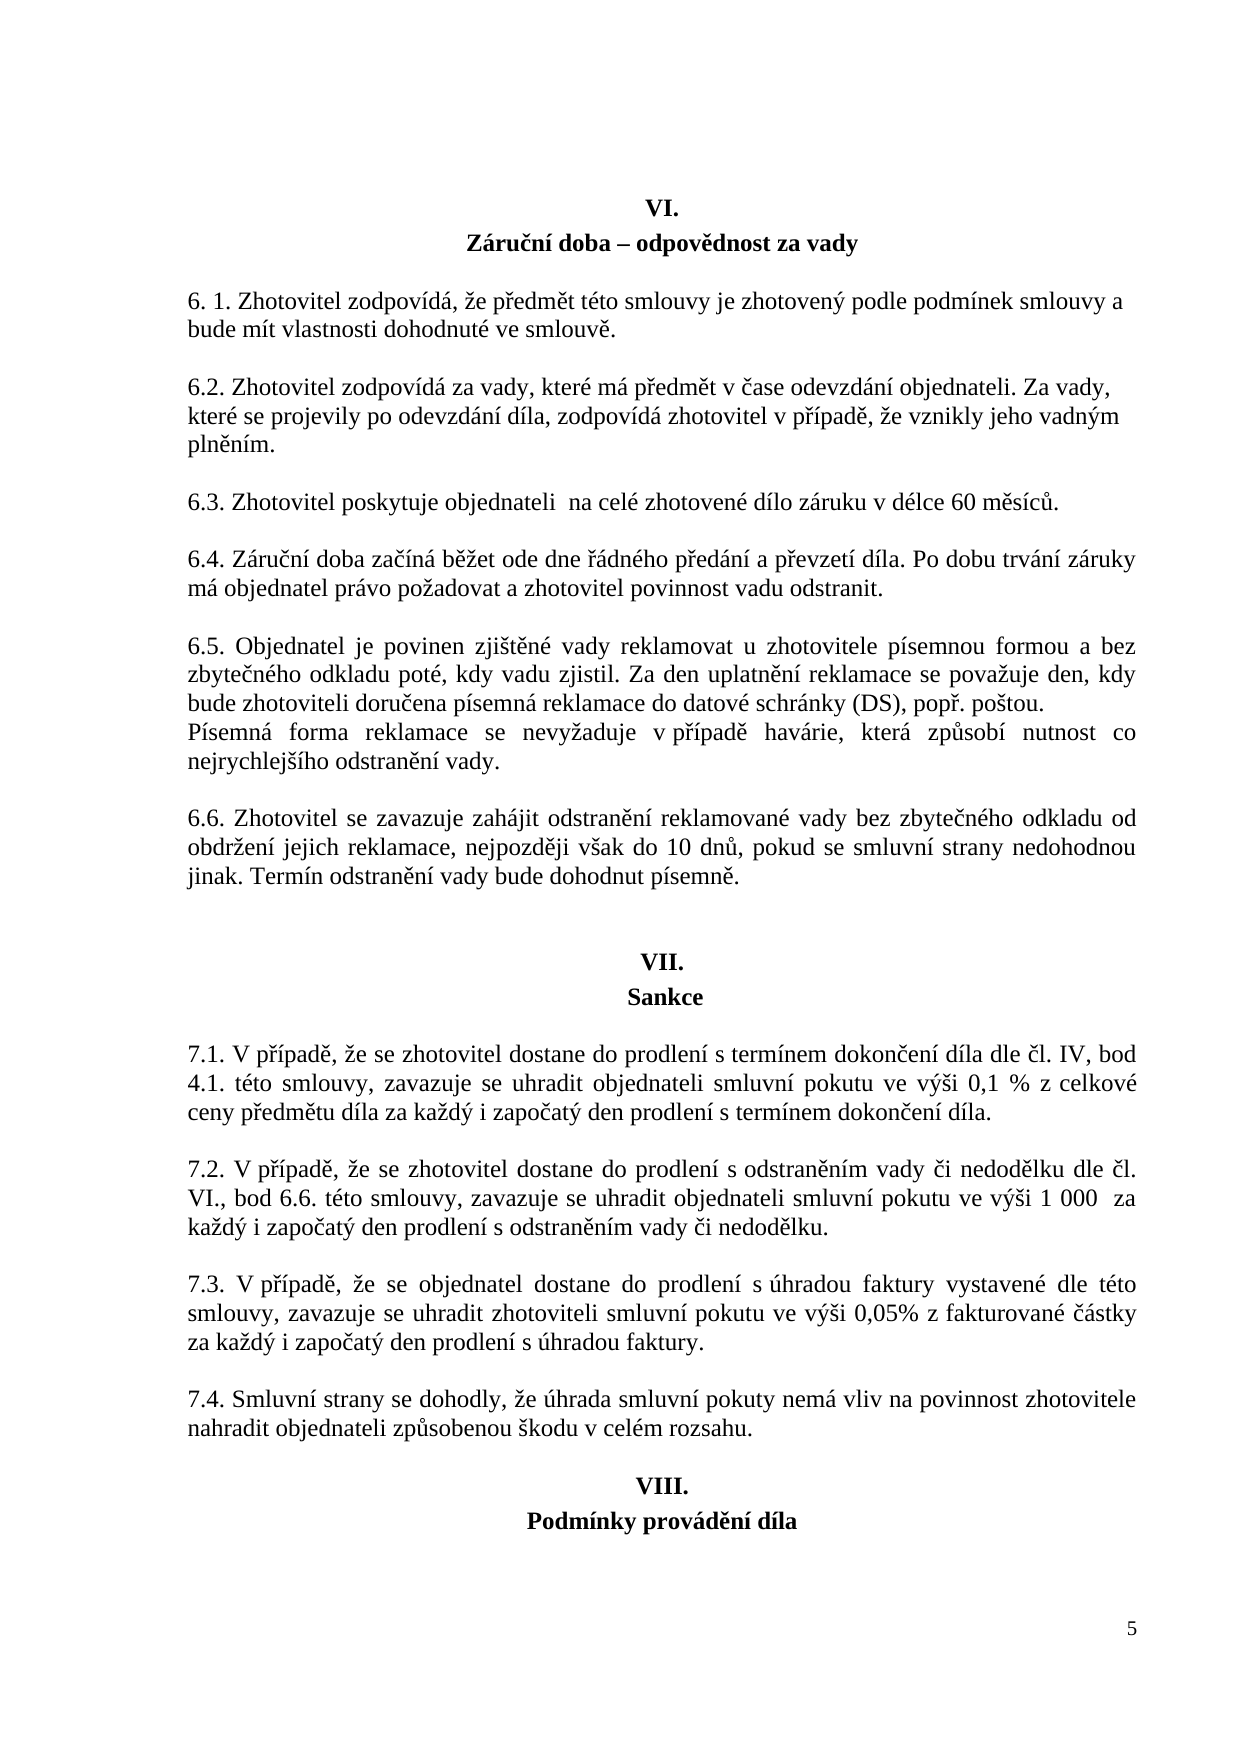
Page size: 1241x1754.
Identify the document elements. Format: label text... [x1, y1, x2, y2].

text 6.3. Zhotovitel poskytuje objednateli na celé zhotovené dílo záruku v délce 60 měsíců. [187, 487, 1137, 516]
text 6. 1. Zhotovitel zodpovídá, že předmět této smlouvy je zhotovený podle podmínek smlouvy a bude mít vlastnosti dohodnuté ve smlouvě. [187, 286, 1137, 343]
text 7.2. V případě, že se zhotovitel dostane do prodlení s odstraněním vady či nedodělku dle čl. VI., bod 6.6. této smlouvy, zavazuje se uhradit objednateli smluvní pokutu ve výši 1 000 za každý i započatý den prodlení s odstraněním vady či nedodělku. [187, 1154, 1137, 1241]
text Sankce [187, 982, 1137, 1011]
text Písemná forma reklamace se nevyžaduje v případě havárie, která způsobí nutnost co nejrychlejšího odstranění vady. [187, 717, 1137, 774]
text VII. [187, 947, 1137, 976]
text 7.4. Smluvní strany se dohodly, že úhrada smluvní pokuty nemá vliv na povinnost zhotovitele nahradit objednateli způsobenou škodu v celém rozsahu. [187, 1384, 1137, 1442]
text 6.4. Záruční doba začíná běžet ode dne řádného předání a převzetí díla. Po dobu trvání záruky má objednatel právo požadovat a zhotovitel povinnost vadu odstranit. [187, 544, 1137, 602]
text 6.6. Zhotovitel se zavazuje zahájit odstranění reklamované vady bez zbytečného odkladu od obdržení jejich reklamace, nejpozději však do 10 dnů, pokud se smluvní strany nedohodnou jinak. Termín odstranění vady bude dohodnut písemně. [187, 803, 1137, 889]
text 6.2. Zhotovitel zodpovídá za vady, které má předmět v čase odevzdání objednateli. Za vady, které se projevily po odevzdání díla, zodpovídá zhotovitel v případě, že vznikly jeho vadným plněním. [187, 372, 1137, 458]
text 7.3. V případě, že se objednatel dostane do prodlení s úhradou faktury vystavené dle této smlouvy, zavazuje se uhradit zhotoviteli smluvní pokutu ve výši 0,05% z fakturované částky za každý i započatý den prodlení s úhradou faktury. [187, 1269, 1137, 1356]
text Podmínky provádění díla [187, 1506, 1137, 1534]
text VIII. [187, 1471, 1137, 1499]
text Záruční doba – odpovědnost za vady [187, 228, 1137, 257]
text VI. [187, 193, 1137, 222]
text 7.1. V případě, že se zhotovitel dostane do prodlení s termínem dokončení díla dle čl. IV, bod 4.1. této smlouvy, zavazuje se uhradit objednateli smluvní pokutu ve výši 0,1 % z celkové ceny předmětu díla za každý i započatý den prodlení s termínem dokončení díla. [187, 1039, 1137, 1126]
text 6.5. Objednatel je povinen zjištěné vady reklamovat u zhotovitele písemnou formou a bez zbytečného odkladu poté, kdy vadu zjistil. Za den uplatnění reklamace se považuje den, kdy bude zhotoviteli doručena písemná reklamace do datové schránky (DS), popř. poštou. [187, 631, 1137, 717]
